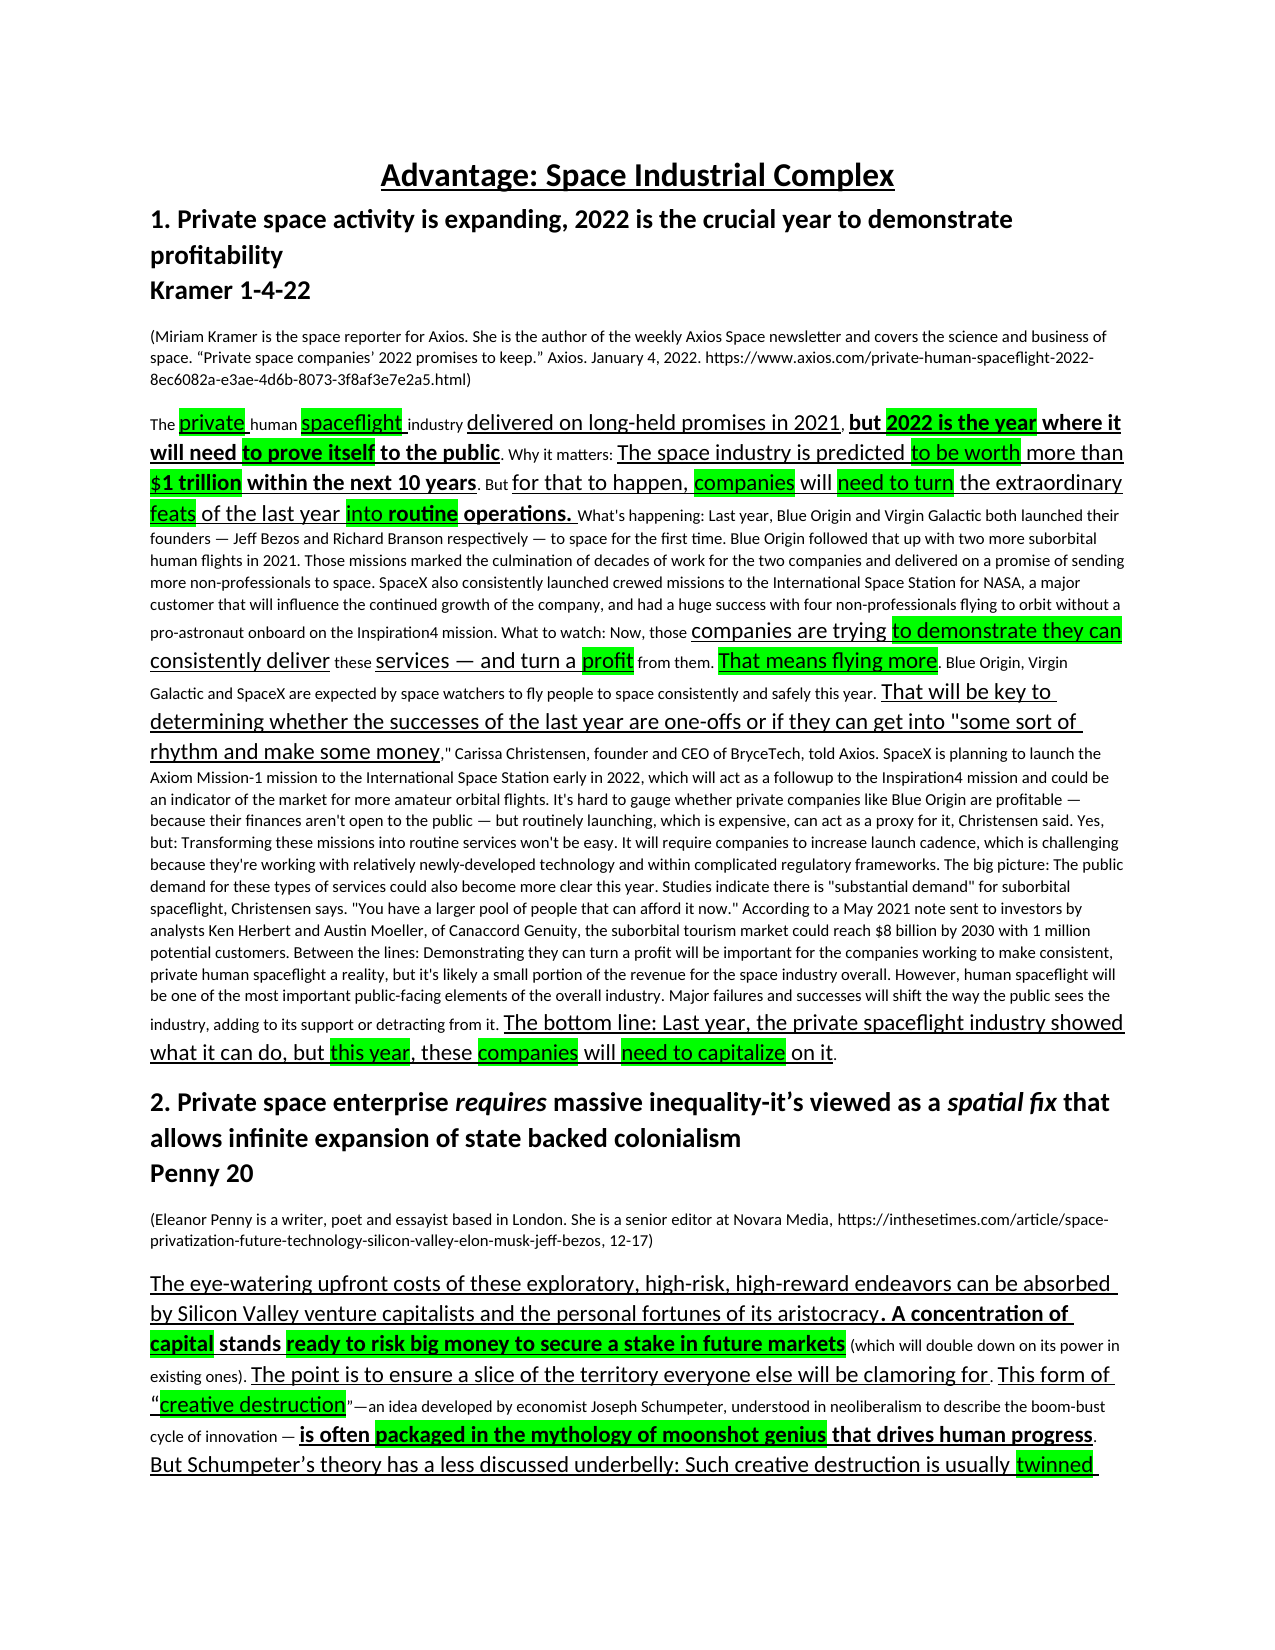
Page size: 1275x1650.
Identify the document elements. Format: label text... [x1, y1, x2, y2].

text Penny 20 [150, 1156, 1125, 1189]
text The private human spaceflight industry delivered on long-held promises in 2021, but 2022 is the year where it will need to prove itself to the public. Why it matters: The space industry is predicted to be worth more than $1 trillion within the next 10 years. But for that to happen, companies will need to turn the extraordinary feats of the last year into routine operations. What's happening: Last year, Blue Origin and Virgin Galactic both launched their founders — Jeff Bezos and Richard Branson respectively — to space for the first time. Blue Origin followed that up with two more suborbital human flights in 2021. Those missions marked the culmination of decades of work for the two companies and delivered on a promise of sending more non-professionals to space. SpaceX also consistently launched crewed missions to the International Space Station for NASA, a major customer that will influence the continued growth of the company, and had a huge success with four non-professionals flying to orbit without a pro-astronaut onboard on the Inspiration4 mission. What to watch: Now, those companies are trying to demonstrate they can consistently deliver these services — and turn a profit from them. That means flying more. Blue Origin, Virgin Galactic and SpaceX are expected by space watchers to fly people to space consistently and safely this year. That will be key to determining whether the successes of the last year are one-offs or if they can get into "some sort of rhythm and make some money," Carissa Christensen, founder and CEO of BryceTech, told Axios. SpaceX is planning to launch the Axiom Mission-1 mission to the International Space Station early in 2022, which will act as a followup to the Inspiration4 mission and could be an indicator of the market for more amateur orbital flights. It's hard to gauge whether private companies like Blue Origin are profitable — because their finances aren't open to the public — but routinely launching, which is expensive, can act as a proxy for it, Christensen said. Yes, but: Transforming these missions into routine services won't be easy. It will require companies to increase launch cadence, which is challenging because they're working with relatively newly-developed technology and within complicated regulatory frameworks. The big picture: The public demand for these types of services could also become more clear this year. Studies indicate there is "substantial demand" for suborbital spaceflight, Christensen says. "You have a larger pool of people that can afford it now." According to a May 2021 note sent to investors by analysts Ken Herbert and Austin Moeller, of Canaccord Genuity, the suborbital tourism market could reach $8 billion by 2030 with 1 million potential customers. Between the lines: Demonstrating they can turn a profit will be important for the companies working to make consistent, private human spaceflight a reality, but it's likely a small portion of the revenue for the space industry overall. However, human spaceflight will be one of the most important public-facing elements of the overall industry. Major failures and successes will shift the way the public sees the industry, adding to its support or detracting from it. The bottom line: Last year, the private spaceflight industry showed what it can do, but this year, these companies will need to capitalize on it. [150, 408, 1125, 1066]
subtitle Advantage: Space Industrial Complex [150, 154, 1125, 195]
text Kramer 1-4-22 [150, 273, 1125, 307]
text (Eleanor Penny is a writer, poet and essayist based in London. She is a senior editor at Novara Media, https://inthesetimes.com/article/space-privatization-future-technology-silicon-valley-elon-musk-jeff-bezos, 12-17) [150, 1209, 1125, 1251]
subtitle 2. Private space enterprise requires massive inequality-it’s viewed as a spatial fix that allows infinite expansion of state backed colonialism [150, 1085, 1125, 1154]
text (Miriam Kramer is the space reporter for Axios. She is the author of the weekly Axios Space newsletter and covers the science and business of space. “Private space companies’ 2022 promises to keep.” Axios. January 4, 2022. https://www.axios.com/private-human-spaceflight-2022-8ec6082a-e3ae-4d6b-8073-3f8af3e7e2a5.html) [150, 326, 1125, 390]
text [150, 1269, 1125, 1478]
subtitle 1. Private space activity is expanding, 2022 is the crucial year to demonstrate profitability [150, 202, 1125, 271]
